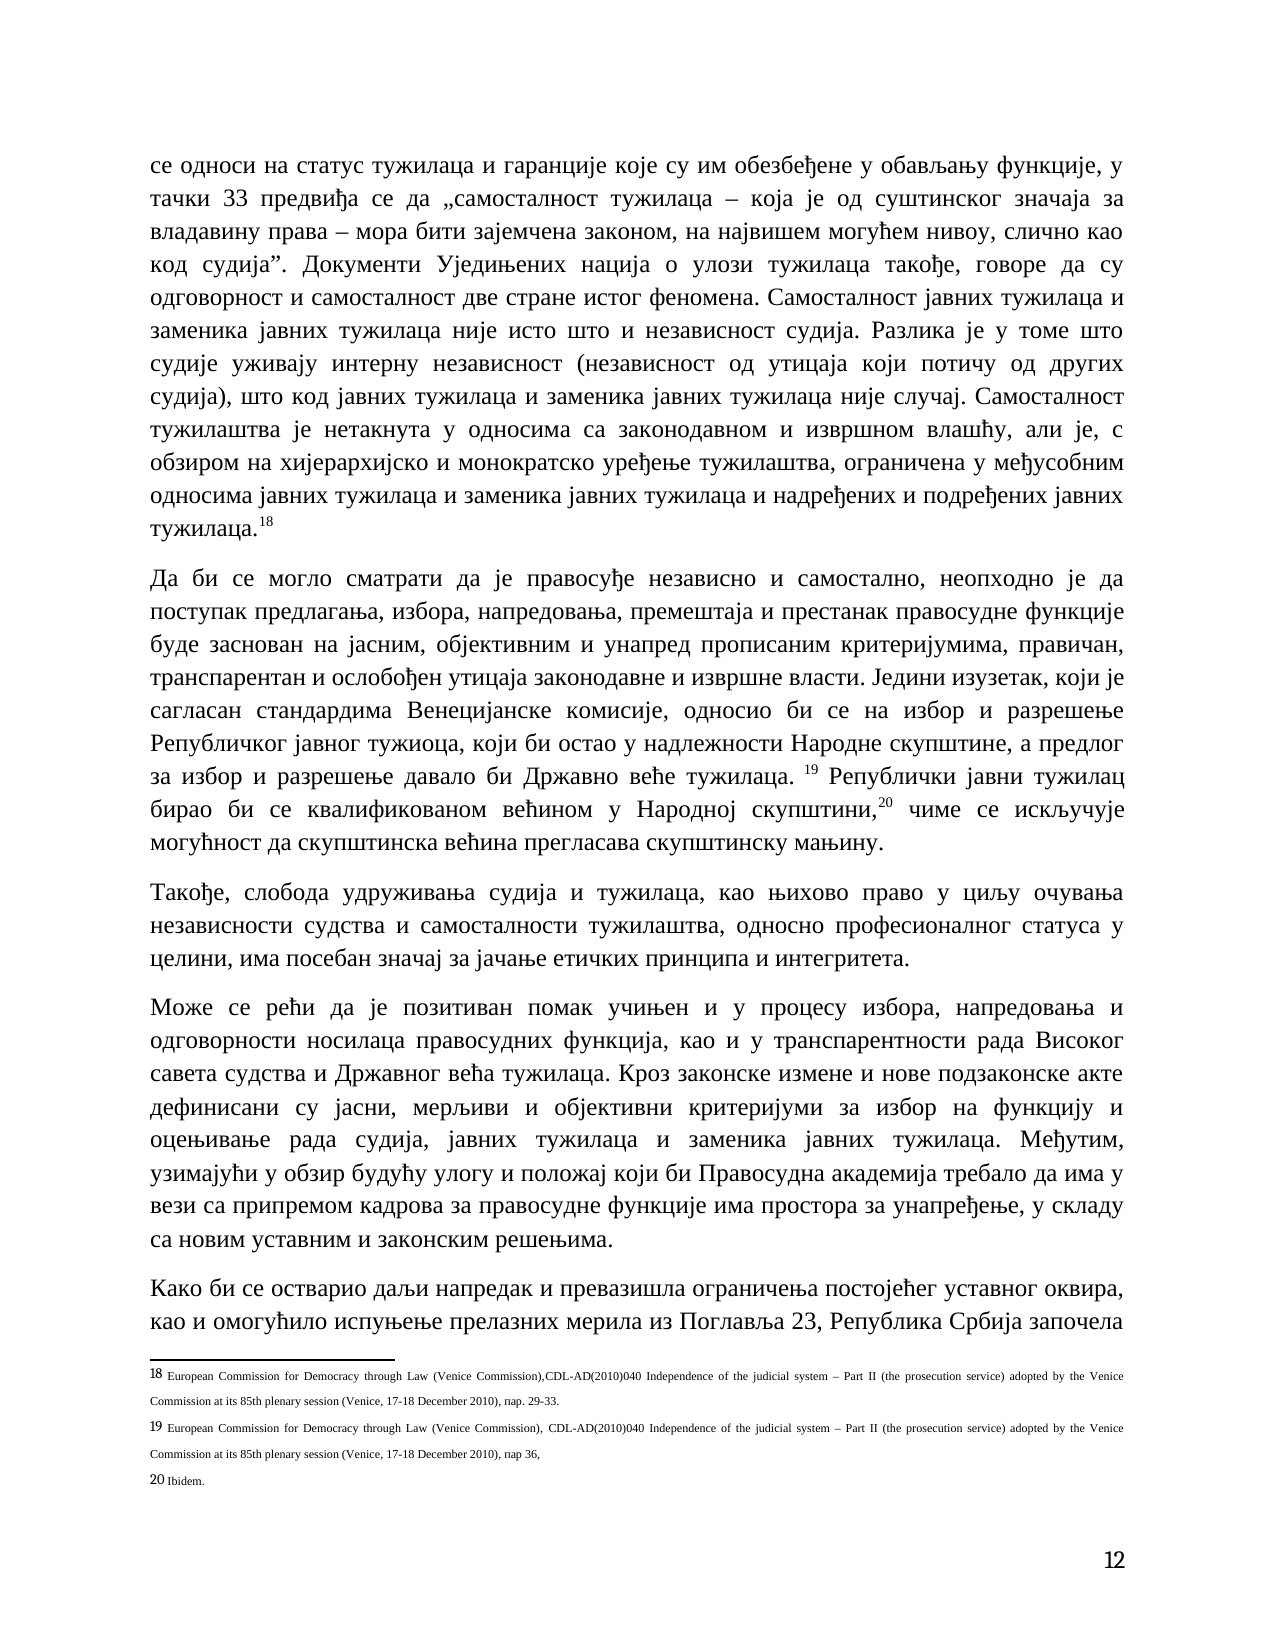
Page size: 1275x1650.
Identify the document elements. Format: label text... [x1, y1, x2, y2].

text Може се рећи да је позитиван помак учињен и у процесу избора, напредовања и одговорности носилаца правосудних функција, као и у транспарентности рада Високог савета судства и Државног већа тужилаца. Кроз законске измене и нове подзаконске акте дефинисани су јасни, мерљиви и објективни критеријуми за избор на функцију и оцењивање рада судија, јавних тужилаца и заменика јавних тужилаца. Међутим, узимајући у обзир будућу улогу и положај који би Правосудна академија требало да има у вези са припремом кадрова за правосудне функције има простора за унапређење, у складу са новим уставним и законским решењима. [150, 992, 1125, 1252]
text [150, 1273, 1125, 1335]
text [150, 150, 1125, 542]
text Да би се могло сматрати да је правосуђе независно и самостално, неопходно је да поступак предлагања, избора, напредовања, премештаја и престанак правосудне функције буде заснован на јасним, објективним и унапред прописаним критеријумима, правичан, транспарентан и ослобођен утицаја законодавне и извршне власти. Једини изузетак, који је сагласан стандардима Венецијанске комисије, односио би се на избор и разрешење Републичког јавног тужиоца, који би остао у надлежности Народне скупштине, а предлог за избор и разрешење давало би Државно веће тужилаца. Републички јавни тужилац бирао би се квалификованом већином у Народној скупштини, чиме се искључује могућност да скупштинска већина прегласава скупштинску мањину. [150, 563, 1125, 856]
text Такође, слобода удруживања судија и тужилаца, као њихово право у циљу очувања независности судства и самосталности тужилаштва, односно професионалног статуса у целини, има посебан значај за јачање етичких принципа и интегритета. [150, 877, 1125, 972]
